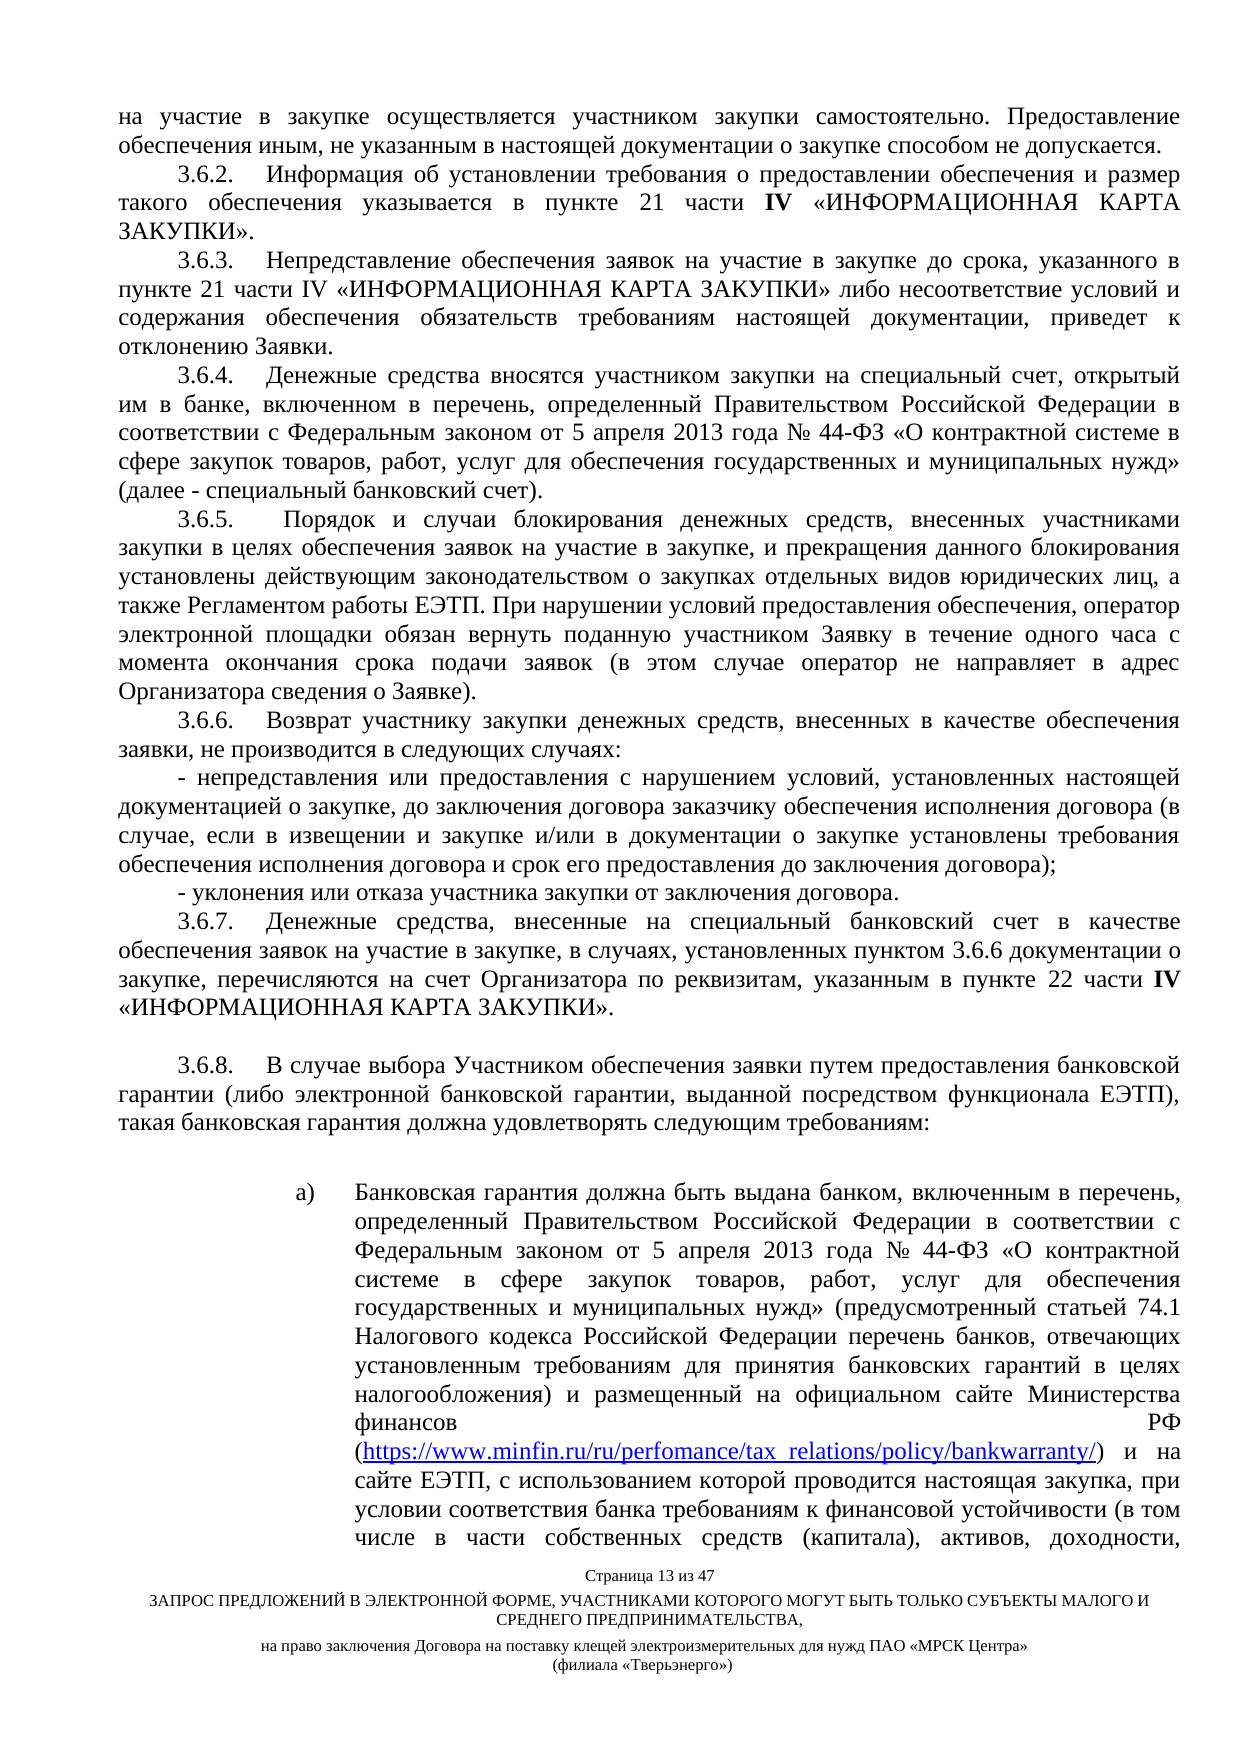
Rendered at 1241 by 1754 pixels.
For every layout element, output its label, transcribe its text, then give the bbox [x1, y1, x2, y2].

subtitle Денежные средства, внесенные на специальный банковский счет в качестве обеспечения заявок на участие в закупке, в случаях, установленных пунктом 3.6.6 документации о закупке, перечисляются на счет Организатора по реквизитам, указанным в пункте 22 части IV «ИНФОРМАЦИОННАЯ КАРТА ЗАКУПКИ». [118, 906, 1181, 1021]
subtitle В случае выбора Участником обеспечения заявки путем предоставления банковской гарантии (либо электронной банковской гарантии, выданной посредством функционала ЕЭТП), такая банковская гарантия должна удовлетворять следующим требованиям: [118, 1050, 1181, 1136]
subtitle Порядок и случаи блокирования денежных средств, внесенных участниками закупки в целях обеспечения заявок на участие в закупке, и прекращения данного блокирования установлены действующим законодательством о закупках отдельных видов юридических лиц, а также Регламентом работы ЕЭТП. При нарушении условий предоставления обеспечения, оператор электронной площадки обязан вернуть поданную участником Заявку в течение одного часа с момента окончания срока подачи заявок (в этом случае оператор не направляет в адрес Организатора сведения о Заявке). [118, 504, 1181, 705]
subtitle Возврат участнику закупки денежных средств, внесенных в качестве обеспечения заявки, не производится в следующих случаях: [118, 705, 1181, 762]
subtitle Информация об установлении требования о предоставлении обеспечения и размер такого обеспечения указывается в пункте 21 части IV «ИНФОРМАЦИОННАЯ КАРТА ЗАКУПКИ». [118, 159, 1181, 245]
text - уклонения или отказа участника закупки от заключения договора. [118, 877, 1181, 906]
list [295, 1177, 1181, 1551]
subtitle Денежные средства вносятся участником закупки на специальный счет, открытый им в банке, включенном в перечень, определенный Правительством Российской Федерации в соответствии с Федеральным законом от 5 апреля 2013 года № 44-ФЗ «О контрактной системе в сфере закупок товаров, работ, услуг для обеспечения государственных и муниципальных нужд» (далее - специальный банковский счет). [118, 360, 1181, 504]
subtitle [118, 101, 1181, 159]
subtitle Непредставление обеспечения заявок на участие в закупке до срока, указанного в пункте 21 части IV «ИНФОРМАЦИОННАЯ КАРТА ЗАКУПКИ» либо несоответствие условий и содержания обеспечения обязательств требованиям настоящей документации, приведет к отклонению Заявки. [118, 245, 1181, 360]
text - непредставления или предоставления с нарушением условий, установленных настоящей документацией о закупке, до заключения договора заказчику обеспечения исполнения договора (в случае, если в извещении и закупке и/или в документации о закупке установлены требования обеспечения исполнения договора и срок его предоставления до заключения договора); [118, 762, 1181, 877]
